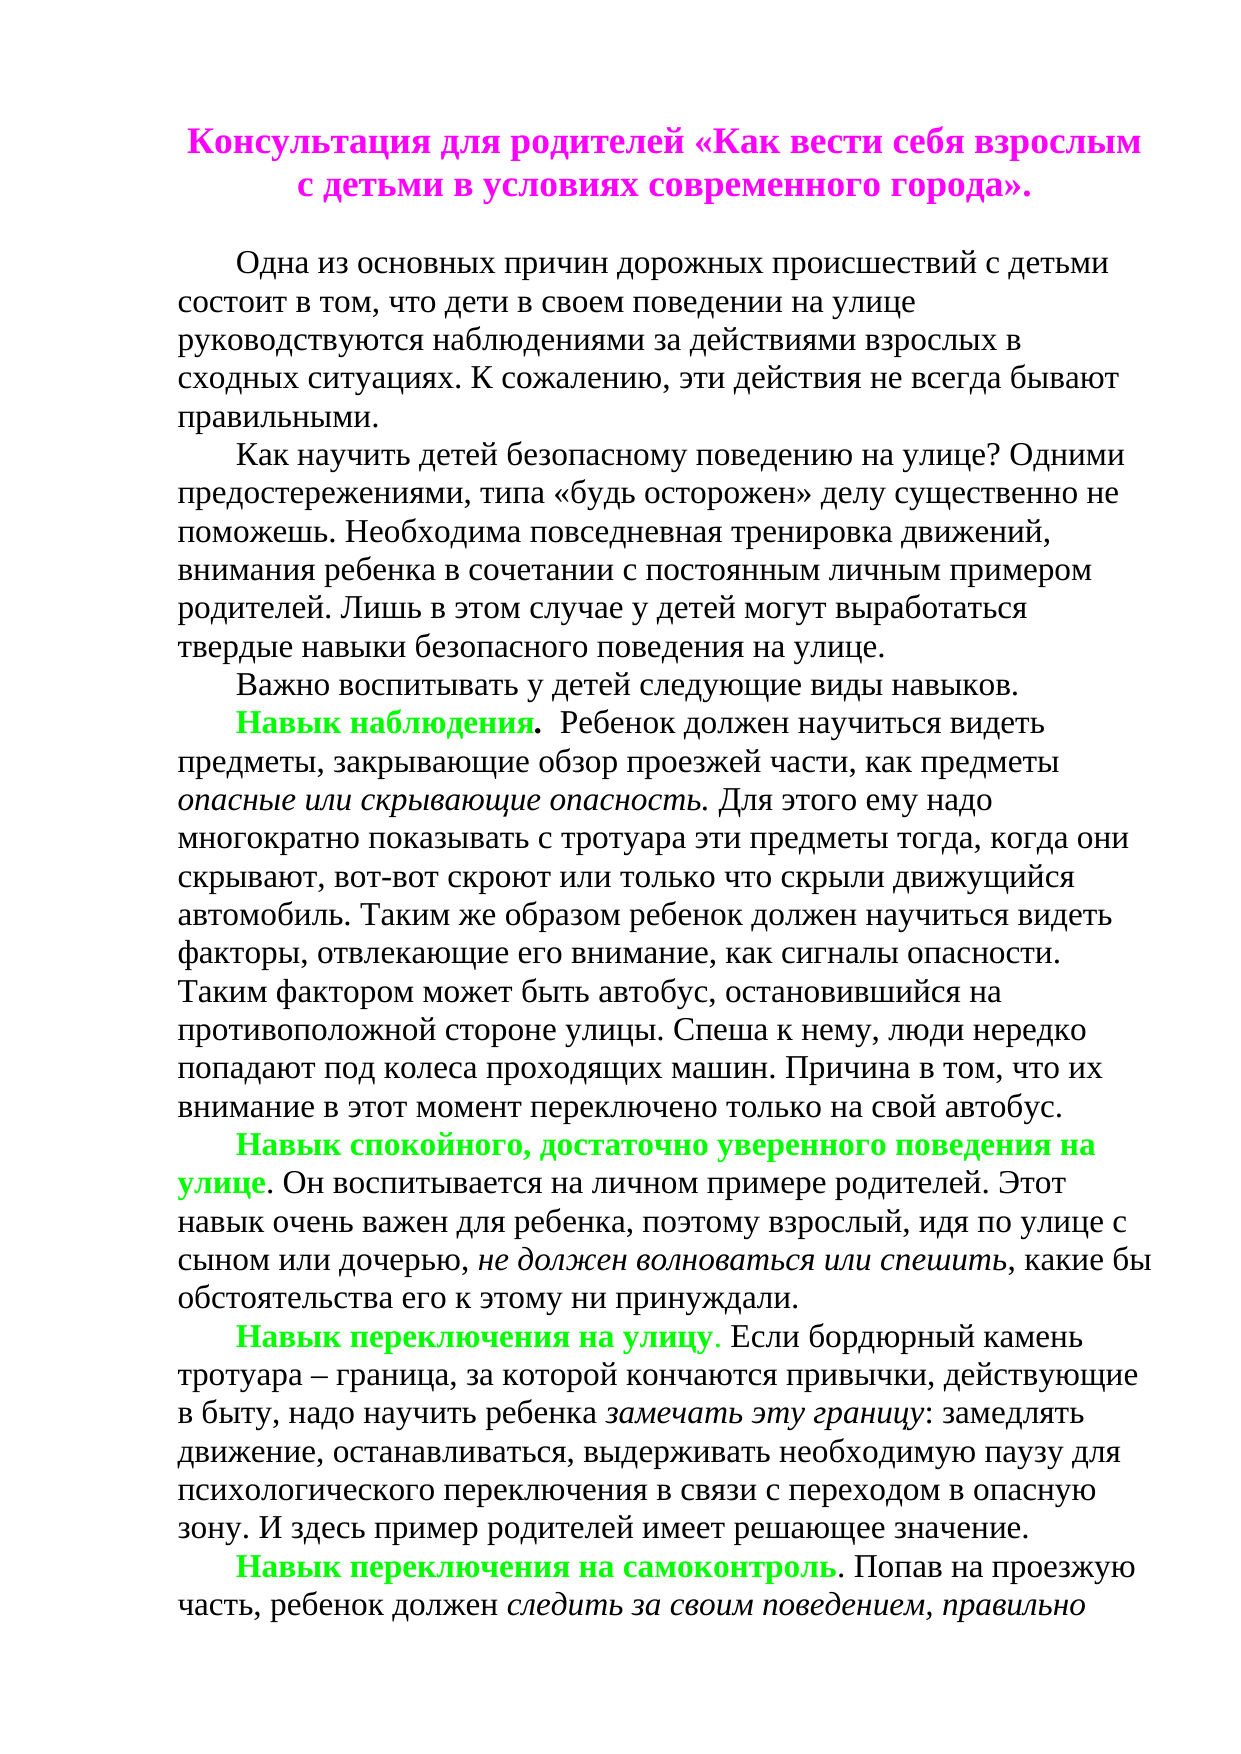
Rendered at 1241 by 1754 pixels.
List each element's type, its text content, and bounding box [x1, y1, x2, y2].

text Как научить детей безопасному поведению на улице? Одними предостережениями, типа «будь осторожен» делу существенно не поможешь. Необходима повседневная тренировка движений, внимания ребенка в сочетании с постоянным личным примером родителей. Лишь в этом случае у детей могут выработаться твердые навыки безопасного поведения на улице. [177, 434, 1152, 664]
text Навык наблюдения. Ребенок должен научиться видеть предметы, закрывающие обзор проезжей части, как предметы опасные или скрывающие опасность. Для этого ему надо многократно показывать с тротуара эти предметы тогда, когда они скрывают, вот-вот скроют или только что скрыли движущийся автомобиль. Таким же образом ребенок должен научиться видеть факторы, отвлекающие его внимание, как сигналы опасности. Таким фактором может быть автобус, остановившийся на противоположной стороне улицы. Спеша к нему, люди нередко попадают под колеса проходящих машин. Причина в том, что их внимание в этот момент переключено только на свой автобус. [177, 703, 1152, 1124]
text Навык переключения на улицу. Если бордюрный камень тротуара – граница, за которой кончаются привычки, действующие в быту, надо научить ребенка замечать эту границу: замедлять движение, останавливаться, выдерживать необходимую паузу для психологического переключения в связи с переходом в опасную зону. И здесь пример родителей имеет решающее значение. [177, 1316, 1152, 1546]
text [177, 1546, 1152, 1623]
text Консультация для родителей «Как вести себя взрослым с детьми в условиях современного города». [177, 118, 1152, 204]
text Одна из основных причин дорожных происшествий с детьми состоит в том, что дети в своем поведении на улице руководствуются наблюдениями за действиями взрослых в сходных ситуациях. К сожалению, эти действия не всегда бывают правильными. [177, 243, 1152, 434]
text Навык спокойного, достаточно уверенного поведения на улице. Он воспитывается на личном примере родителей. Этот навык очень важен для ребенка, поэтому взрослый, идя по улице с сыном или дочерью, не должен волноваться или спешить, какие бы обстоятельства его к этому ни принуждали. [177, 1124, 1152, 1316]
text Важно воспитывать у детей следующие виды навыков. [177, 664, 1152, 703]
